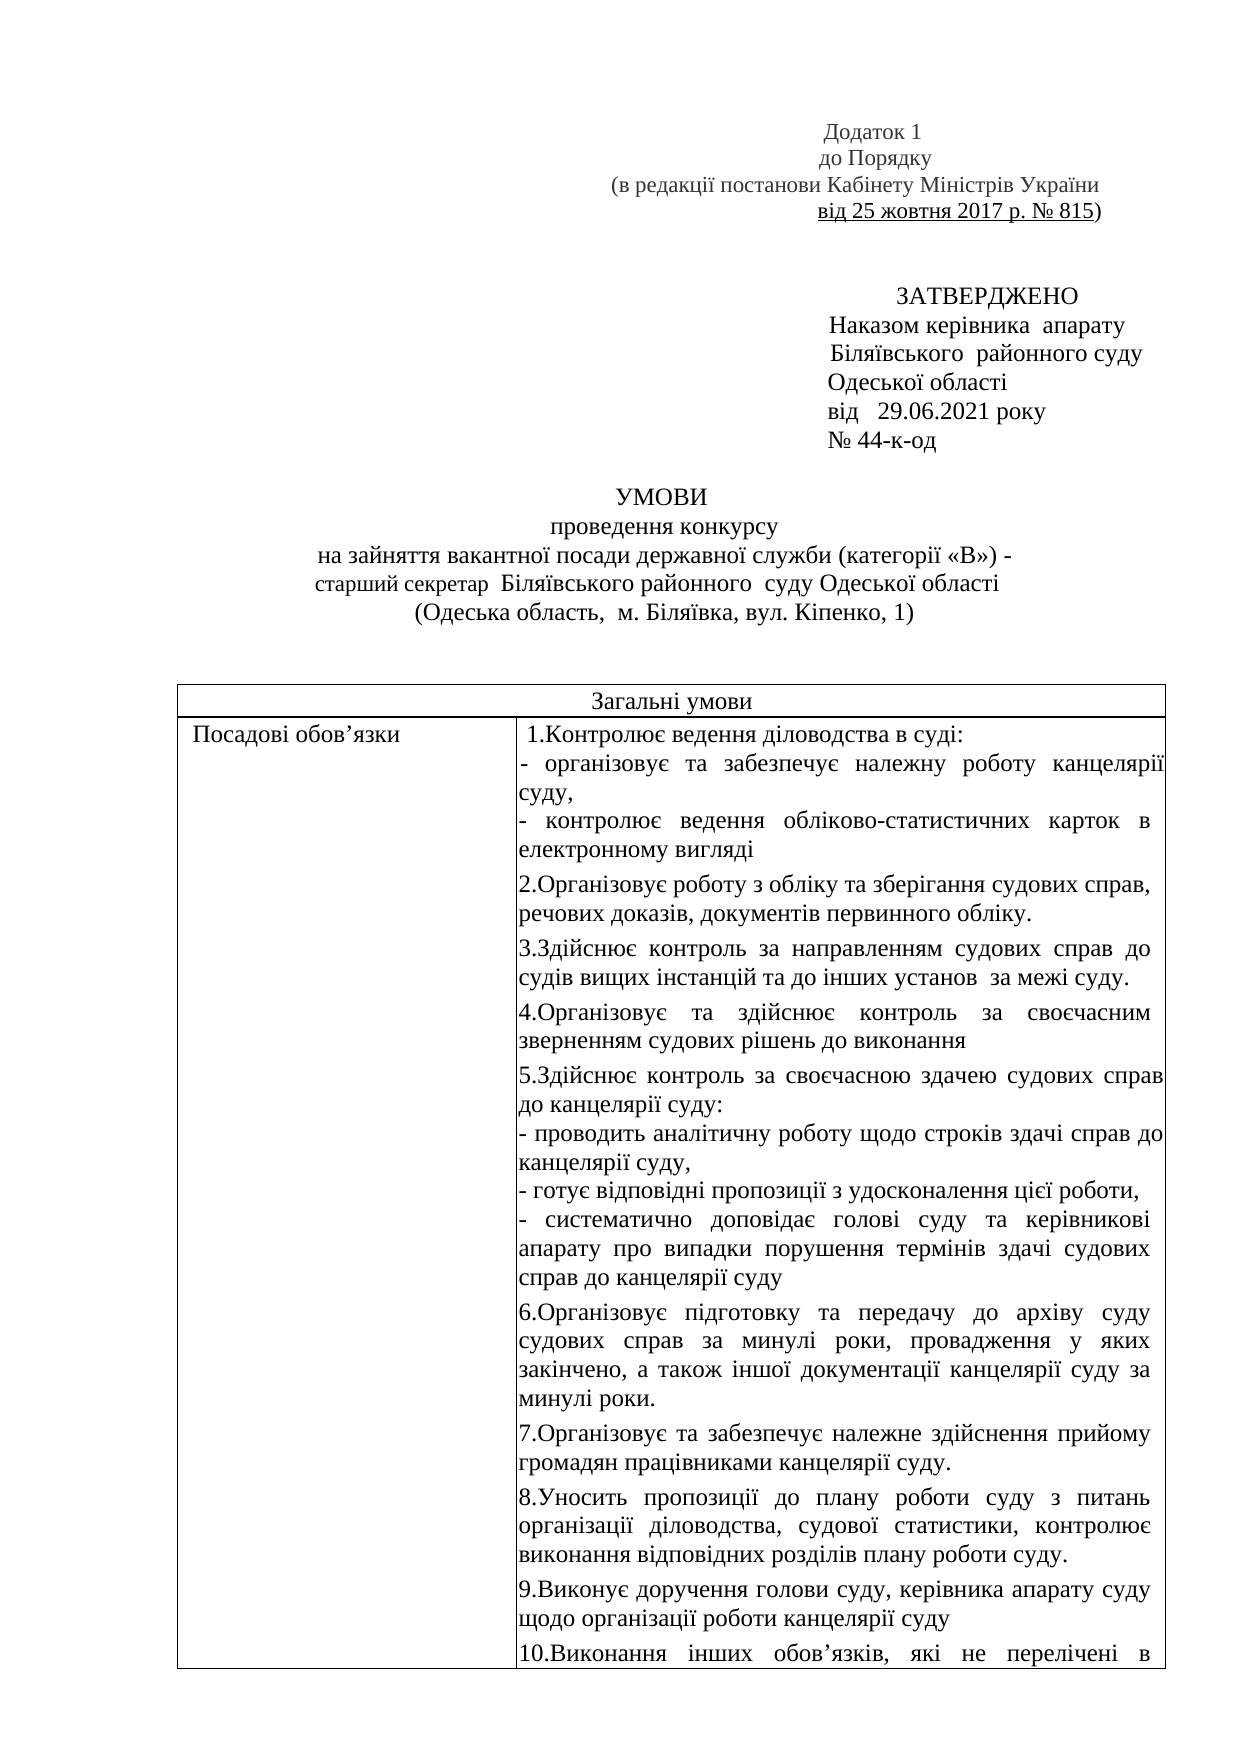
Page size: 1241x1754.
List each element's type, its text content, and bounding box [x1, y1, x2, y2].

text Одеської області [177, 367, 1152, 396]
text від 29.06.2021 року [177, 396, 1152, 425]
text на зайняття вакантної посади державної служби (категорії «В») - [177, 540, 1152, 568]
text (Одеська область, м. Біляївка, вул. Кіпенко, 1) [177, 597, 1152, 626]
text старший секретар Біляївського районного суду Одеської області [177, 568, 1137, 597]
table_header Загальні умови [178, 685, 1165, 716]
text Наказом керівника апарату [177, 310, 1152, 338]
text Додаток 1 до Порядку (в редакції постанови Кабінету Міністрів України від 25 жовтня 2017 р. № 815) [225, 118, 1104, 223]
text ЗАТВЕРДЖЕНО [177, 281, 1152, 310]
table_cell Посадові обов’язки [178, 718, 516, 1668]
text Біляївського районного суду [177, 338, 1152, 367]
text УМОВИ проведення конкурсу [177, 482, 1152, 540]
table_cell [517, 718, 1165, 1668]
text № 44-к-од [177, 425, 1152, 453]
